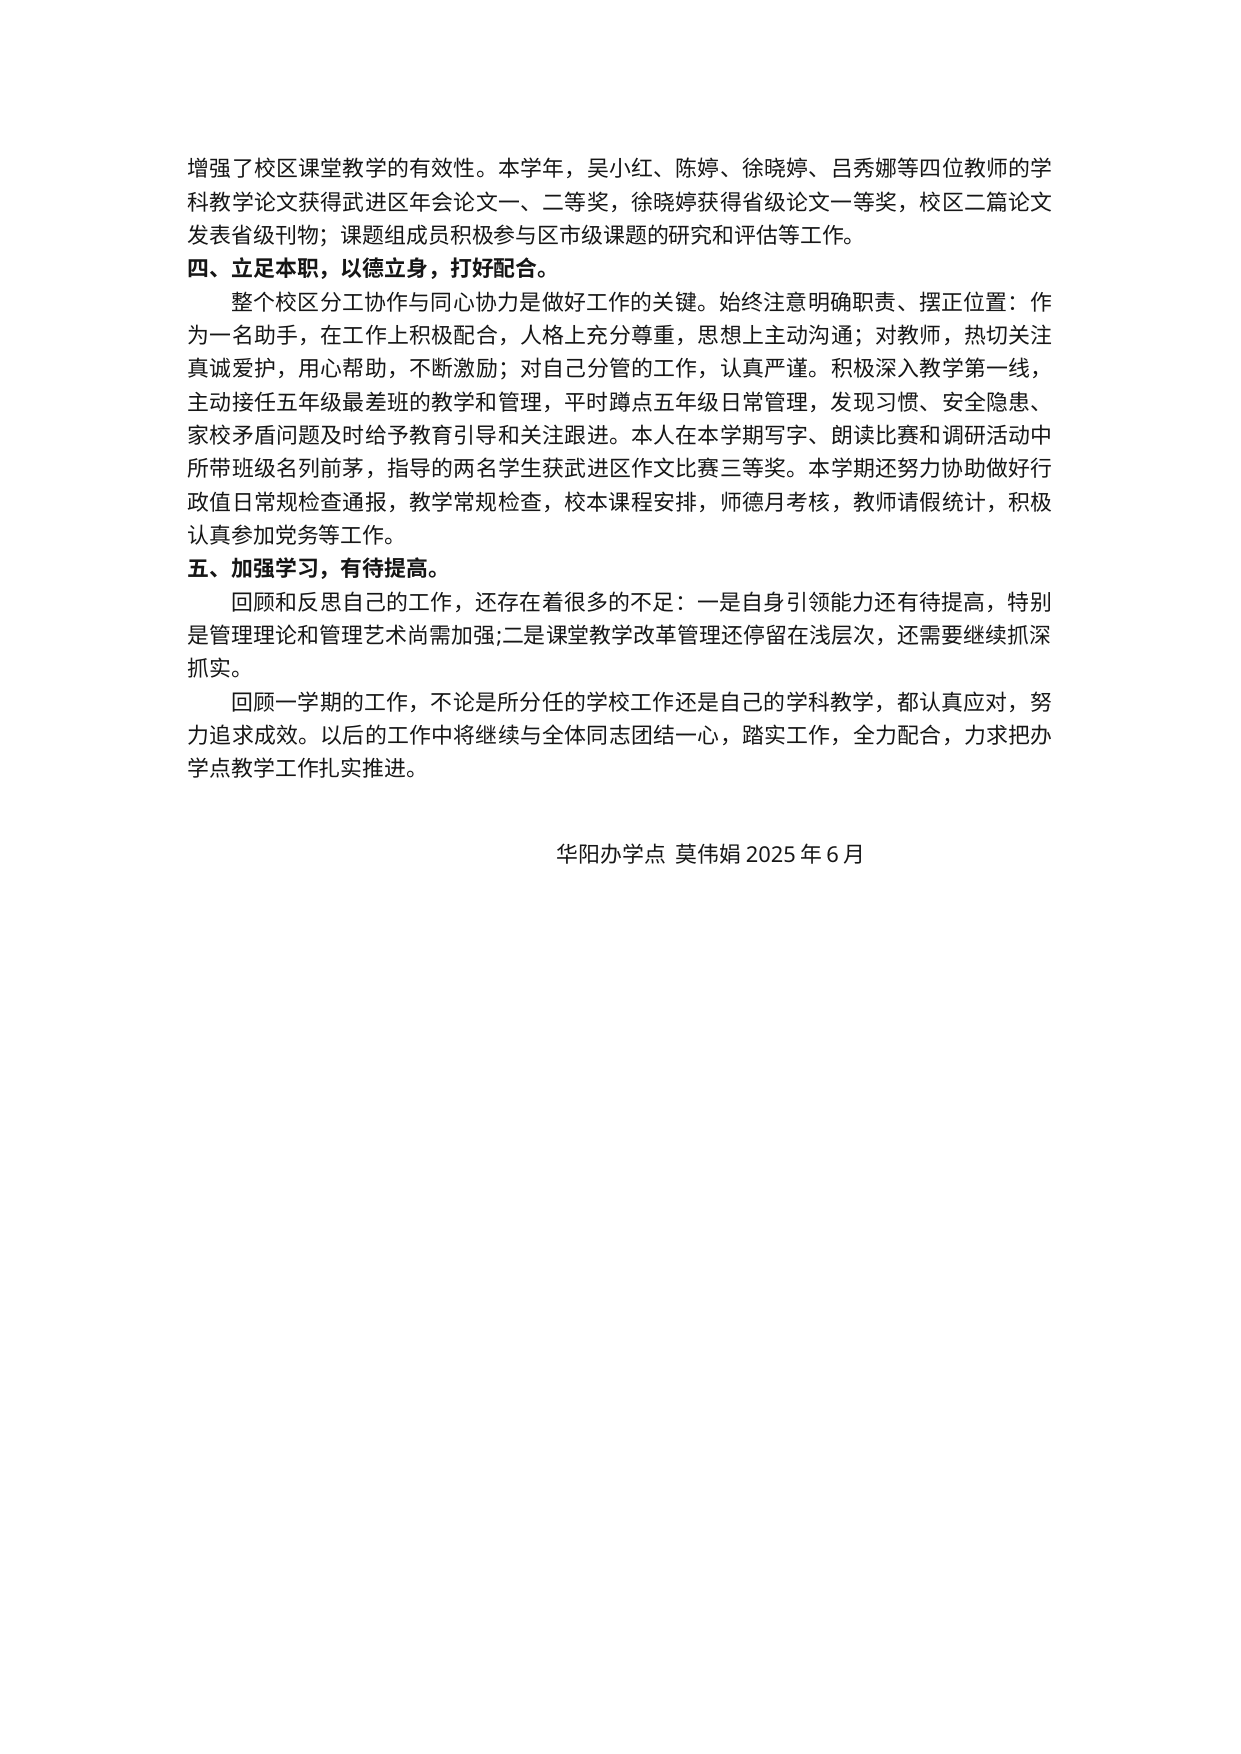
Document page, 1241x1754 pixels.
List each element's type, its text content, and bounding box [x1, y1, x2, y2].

text 华阳办学点 莫伟娟2025年6月 [237, 835, 1053, 869]
text 五、加强学习，有待提高。 [187, 550, 1053, 583]
text 回顾和反思自己的工作，还存在着很多的不足：一是自身引领能力还有待提高，特别是管理理论和管理艺术尚需加强;二是课堂教学改革管理还停留在浅层次，还需要继续抓深抓实。 [187, 583, 1053, 683]
text 回顾一学期的工作，不论是所分任的学校工作还是自己的学科教学，都认真应对，努力追求成效。以后的工作中将继续与全体同志团结一心，踏实工作，全力配合，力求把办学点教学工作扎实推进。 [187, 683, 1053, 783]
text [187, 150, 1053, 250]
text 整个校区分工协作与同心协力是做好工作的关键。始终注意明确职责、摆正位置：作为一名助手，在工作上积极配合，人格上充分尊重，思想上主动沟通；对教师，热切关注，真诚爱护，用心帮助，不断激励；对自己分管的工作，认真严谨。积极深入教学第一线，主动接任五年级最差班的教学和管理，平时蹲点五年级日常管理，发现习惯、安全隐患、家校矛盾问题及时给予教育引导和关注跟进。本人在本学期写字、朗读比赛和调研活动中所带班级名列前茅，指导的两名学生获武进区作文比赛三等奖。本学期还努力协助做好行政值日常规检查通报，教学常规检查，校本课程安排，师德月考核，教师请假统计，积极认真参加党务等工作。 [187, 283, 1053, 550]
text 四、立足本职，以德立身，打好配合。 [187, 250, 1053, 283]
